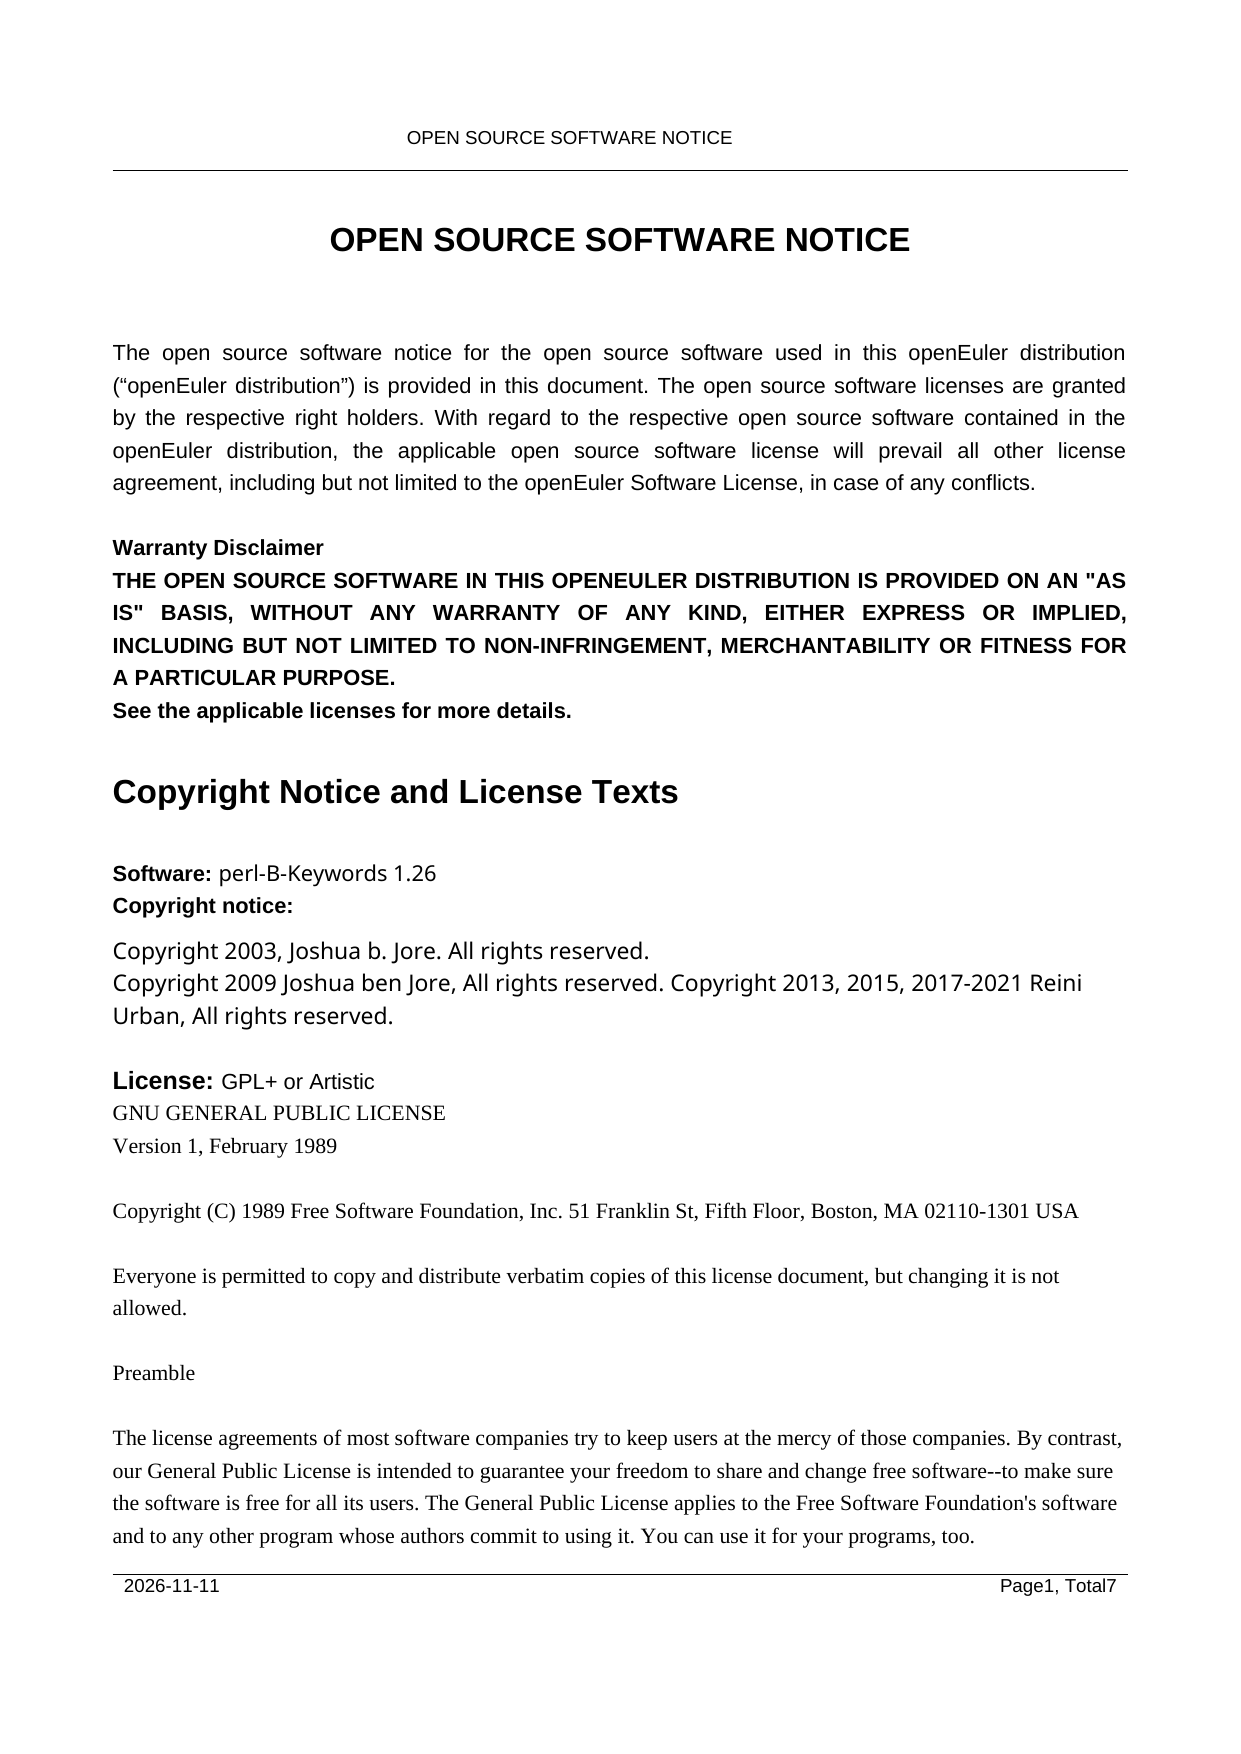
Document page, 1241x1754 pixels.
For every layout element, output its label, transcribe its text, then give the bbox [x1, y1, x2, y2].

text Warranty Disclaimer [112, 531, 1128, 564]
text Copyright notice: [112, 889, 1128, 921]
title Software: perl-B-Keywords 1.26 [112, 856, 1128, 889]
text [112, 1096, 1128, 1551]
text Copyright Notice and License Texts [112, 759, 1128, 824]
text Copyright 2003, Joshua b. Jore. All rights reserved. Copyright 2009 Joshua ben Jore, All rights reserved. Copyright 2013, 2015, 2017-2021 Reini Urban, All rights reserved. [112, 934, 1128, 1064]
text License: GPL+ or Artistic [112, 1064, 1128, 1096]
text The open source software notice for the open source software used in this openEuler distribution (“openEuler distribution”) is provided in this document. The open source software licenses are granted by the respective right holders. With regard to the respective open source software contained in the openEuler distribution, the applicable open source software license will prevail all other license agreement, including but not limited to the openEuler Software License, in case of any conflicts. [112, 336, 1128, 499]
text THE OPEN SOURCE SOFTWARE IN THIS OPENEULER DISTRIBUTION IS PROVIDED ON AN "AS IS" BASIS, WITHOUT ANY WARRANTY OF ANY KIND, EITHER EXPRESS OR IMPLIED, INCLUDING BUT NOT LIMITED TO NON-INFRINGEMENT, MERCHANTABILITY OR FITNESS FOR A PARTICULAR PURPOSE. See the applicable licenses for more details. [112, 564, 1128, 726]
text OPEN SOURCE SOFTWARE NOTICE [112, 206, 1128, 271]
